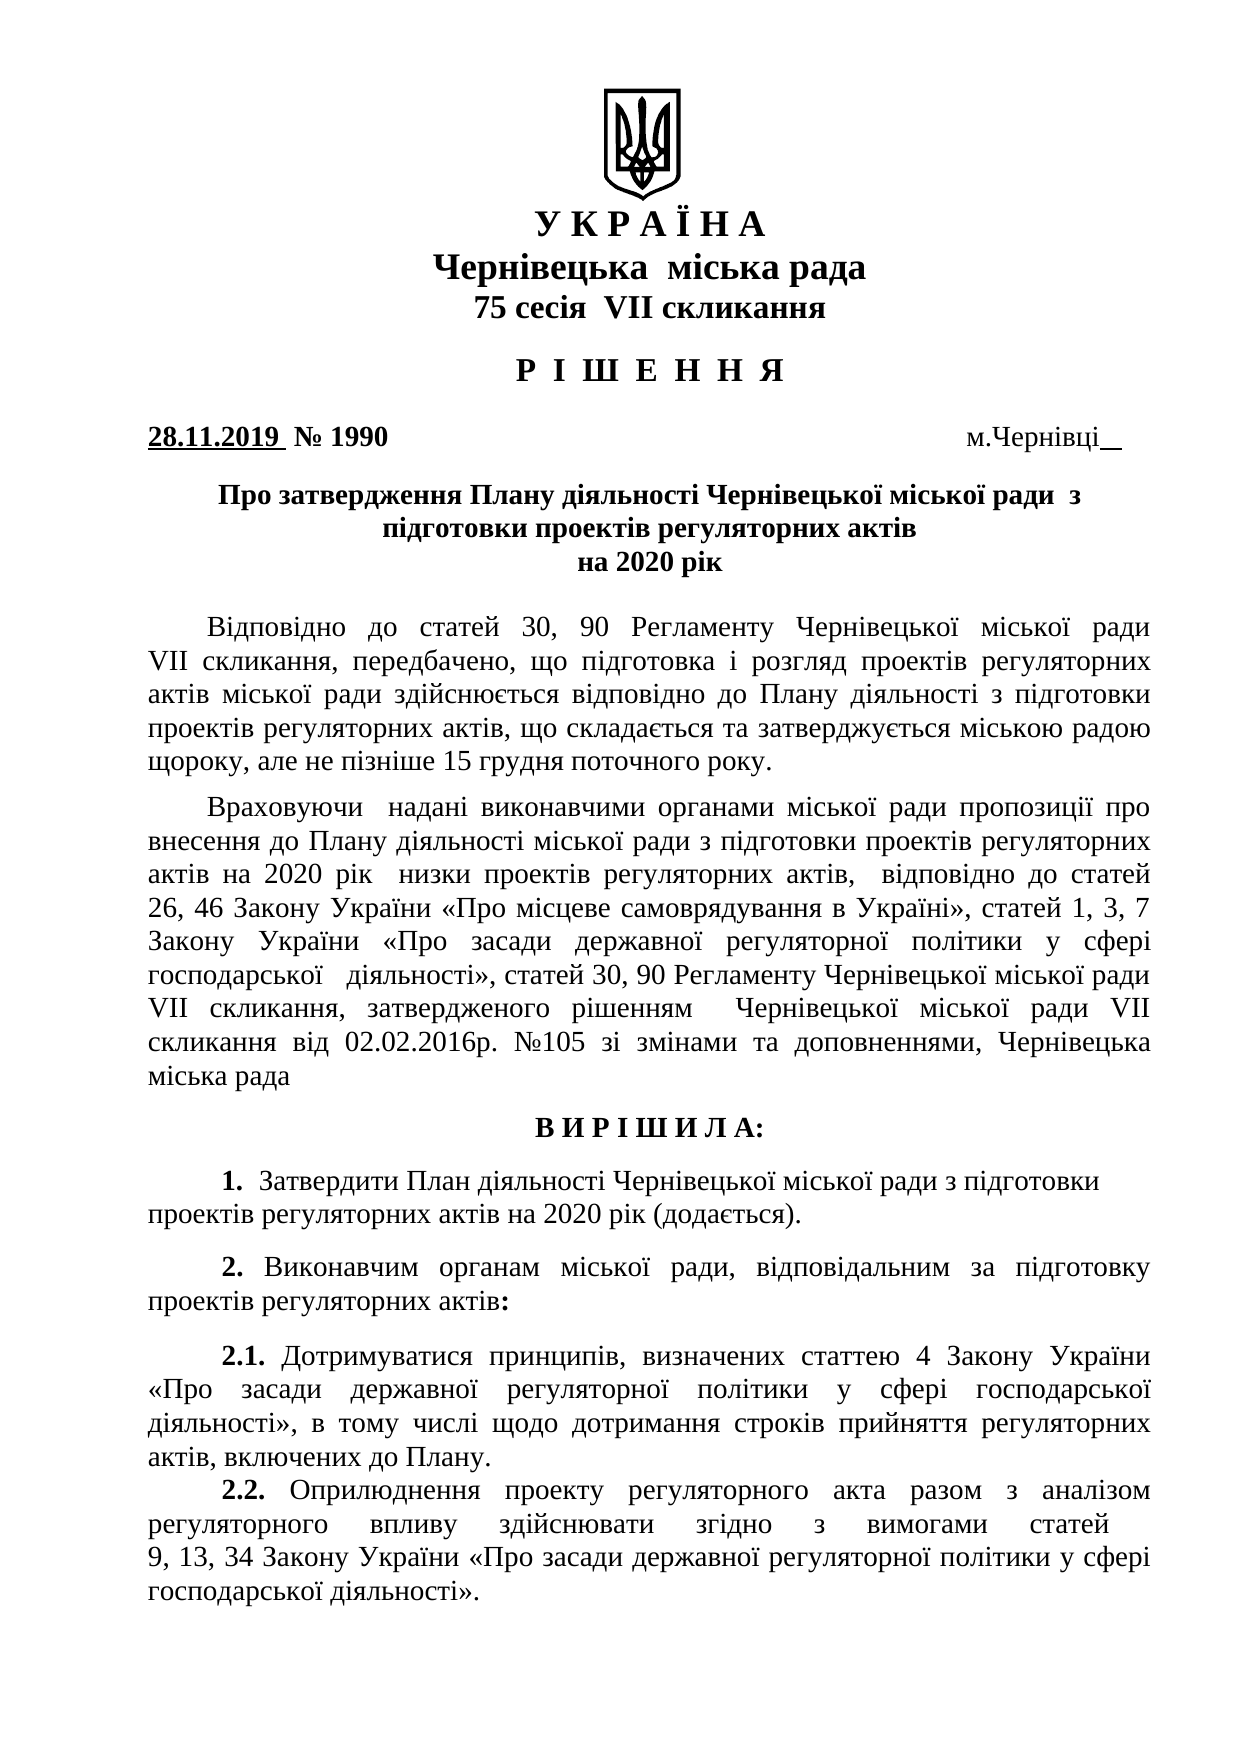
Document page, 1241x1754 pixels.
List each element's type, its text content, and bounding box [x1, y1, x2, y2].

text Про затвердження Плану діяльності Чернівецької міської ради з підготовки проектів регуляторних актів [148, 477, 1152, 544]
subtitle проектів регуляторних актів на 2020 рік (додається). [148, 1197, 1152, 1230]
text 2.2. Оприлюднення проекту регуляторного акта разом з аналізом регуляторного впливу здійснювати згідно з вимогами статей 9, 13, 34 Закону України «Про засади державної регуляторної політики у сфері господарської діяльності». [148, 1472, 1152, 1606]
subtitle Затвердити План діяльності Чернівецької міської ради з підготовки [221, 1163, 1152, 1197]
subtitle 2. Виконавчим органам міської ради, відповідальним за підготовку проектів регуляторних актів: [148, 1249, 1152, 1316]
text Чернівецька міська рада [148, 244, 1152, 287]
text В И Р І Ш И Л А: [148, 1110, 1152, 1144]
text Враховуючи надані виконавчими органами міської ради пропозиції про внесення до Плану діяльності міської ради з підготовки проектів регуляторних актів на 2020 рік низки проектів регуляторних актів, відповідно до статей 26, 46 Закону України «Про місцеве самоврядування в Україні», статей 1, 3, 7 Закону України «Про засади державної регуляторної політики у сфері господарської діяльності», статей 30, 90 Регламенту Чернівецької міської ради VIІ скликання, затвердженого рішенням Чернівецької міської ради VIІ скликання від 02.02.2016р. №105 зі змінами та доповненнями, Чернівецька міська рада [148, 789, 1152, 1091]
text У К Р А Ї Н А [148, 201, 1152, 244]
text Відповідно до статей 30, 90 Регламенту Чернівецької міської ради VІІ скликання, передбачено, що підготовка і розгляд проектів регуляторних актів міської ради здійснюється відповідно до Плану діяльності з підготовки проектів регуляторних актів, що складається та затверджується міською радою щороку, але не пізніше 15 грудня поточного року. [148, 609, 1152, 777]
text 28.11.2019 № 1990 м.Чернівці [148, 419, 1152, 453]
text на 2020 рік [148, 544, 1152, 577]
text 75 сесія VIІ скликання [148, 287, 1152, 326]
text 2.1. Дотримуватися принципів, визначених статтею 4 Закону України «Про засади державної регуляторної політики у сфері господарської діяльності», в тому числі щодо дотримання строків прийняття регуляторних актів, включених до Плану. [148, 1338, 1152, 1472]
subtitle Р І Ш Е Н Н Я [148, 351, 1152, 389]
